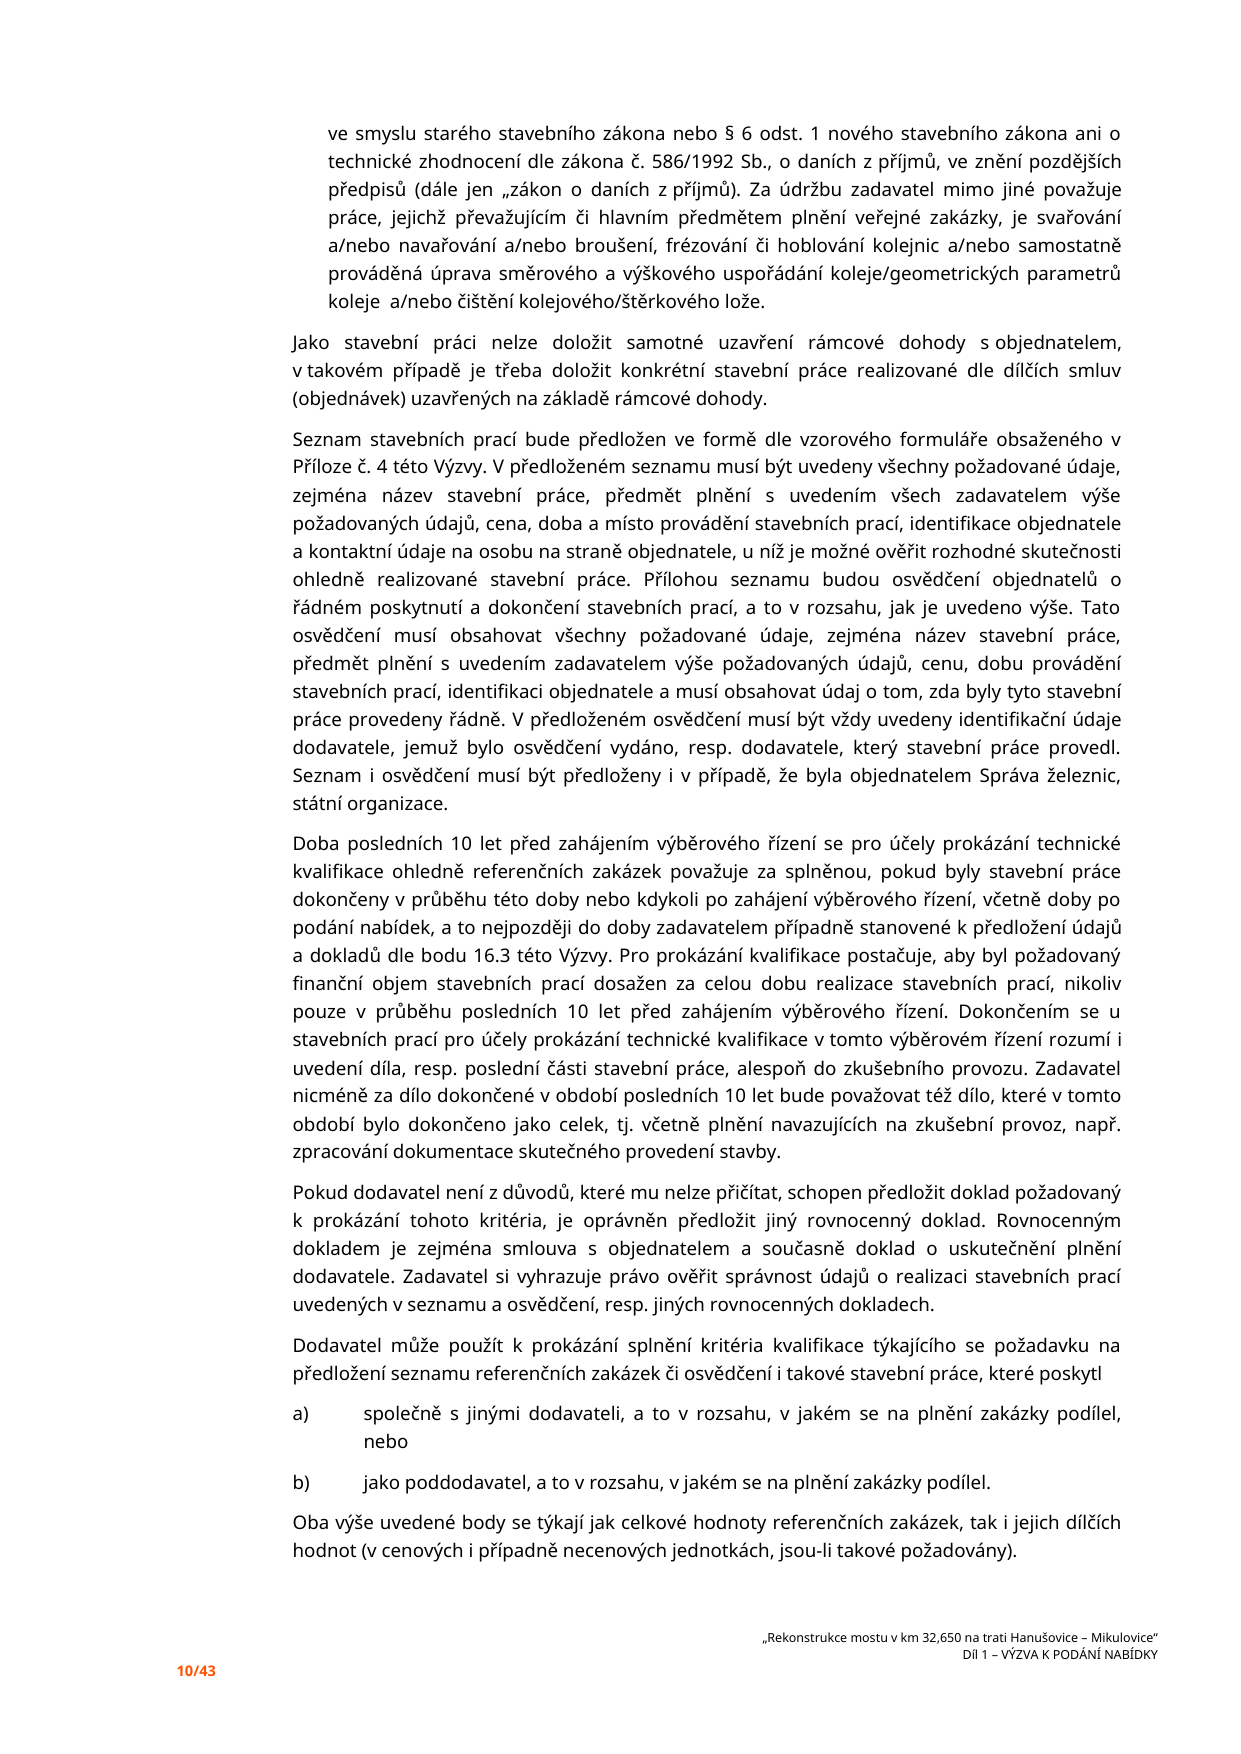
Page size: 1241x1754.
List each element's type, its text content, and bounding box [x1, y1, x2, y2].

text Doba posledních 10 let před zahájením výběrového řízení se pro účely prokázání technické kvalifikace ohledně referenčních zakázek považuje za splněnou, pokud byly stavební práce dokončeny v průběhu této doby nebo kdykoli po zahájení výběrového řízení, včetně doby po podání nabídek, a to nejpozději do doby zadavatelem případně stanovené k předložení údajů a dokladů dle bodu 16.3 této Výzvy. Pro prokázání kvalifikace postačuje, aby byl požadovaný finanční objem stavebních prací dosažen za celou dobu realizace stavebních prací, nikoliv pouze v průběhu posledních 10 let před zahájením výběrového řízení. Dokončením se u stavebních prací pro účely prokázání technické kvalifikace v tomto výběrovém řízení rozumí i uvedení díla, resp. poslední části stavební práce, alespoň do zkušebního provozu. Zadavatel nicméně za dílo dokončené v období posledních 10 let bude považovat též dílo, které v tomto období bylo dokončeno jako celek, tj. včetně plnění navazujících na zkušební provoz, např. zpracování dokumentace skutečného provedení stavby. [292, 831, 1122, 1164]
text Seznam stavebních prací bude předložen ve formě dle vzorového formuláře obsaženého v Příloze č. 4 této Výzvy. V předloženém seznamu musí být uvedeny všechny požadované údaje, zejména název stavební práce, předmět plnění s uvedením všech zadavatelem výše požadovaných údajů, cena, doba a místo provádění stavebních prací, identifikace objednatele a kontaktní údaje na osobu na straně objednatele, u níž je možné ověřit rozhodné skutečnosti ohledně realizované stavební práce. Přílohou seznamu budou osvědčení objednatelů o řádném poskytnutí a dokončení stavebních prací, a to v rozsahu, jak je uvedeno výše. Tato osvědčení musí obsahovat všechny požadované údaje, zejména název stavební práce, předmět plnění s uvedením zadavatelem výše požadovaných údajů, cenu, dobu provádění stavebních prací, identifikaci objednatele a musí obsahovat údaj o tom, zda byly tyto stavební práce provedeny řádně. V předloženém osvědčení musí být vždy uvedeny identifikační údaje dodavatele, jemuž bylo osvědčení vydáno, resp. dodavatele, který stavební práce provedl. Seznam i osvědčení musí být předloženy i v případě, že byla objednatelem Správa železnic, státní organizace. [292, 426, 1122, 816]
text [292, 121, 1122, 314]
text a) společně s jinými dodavateli, a to v rozsahu, v jakém se na plnění zakázky podílel, nebo [292, 1401, 1122, 1454]
text Jako stavební práci nelze doložit samotné uzavření rámcové dohody s objednatelem, v takovém případě je třeba doložit konkrétní stavební práce realizované dle dílčích smluv (objednávek) uzavřených na základě rámcové dohody. [292, 329, 1122, 411]
text Pokud dodavatel není z důvodů, které mu nelze přičítat, schopen předložit doklad požadovaný k prokázání tohoto kritéria, je oprávněn předložit jiný rovnocenný doklad. Rovnocenným dokladem je zejména smlouva s objednatelem a současně doklad o uskutečnění plnění dodavatele. Zadavatel si vyhrazuje právo ověřit správnost údajů o realizaci stavebních prací uvedených v seznamu a osvědčení, resp. jiných rovnocenných dokladech. [292, 1179, 1122, 1317]
text Oba výše uvedené body se týkají jak celkové hodnoty referenčních zakázek, tak i jejich dílčích hodnot (v cenových i případně necenových jednotkách, jsou-li takové požadovány). [292, 1509, 1122, 1563]
text b) jako poddodavatel, a to v rozsahu, v jakém se na plnění zakázky podílel. [292, 1469, 1122, 1494]
text Dodavatel může použít k prokázání splnění kritéria kvalifikace týkajícího se požadavku na předložení seznamu referenčních zakázek či osvědčení i takové stavební práce, které poskytl [292, 1332, 1122, 1386]
